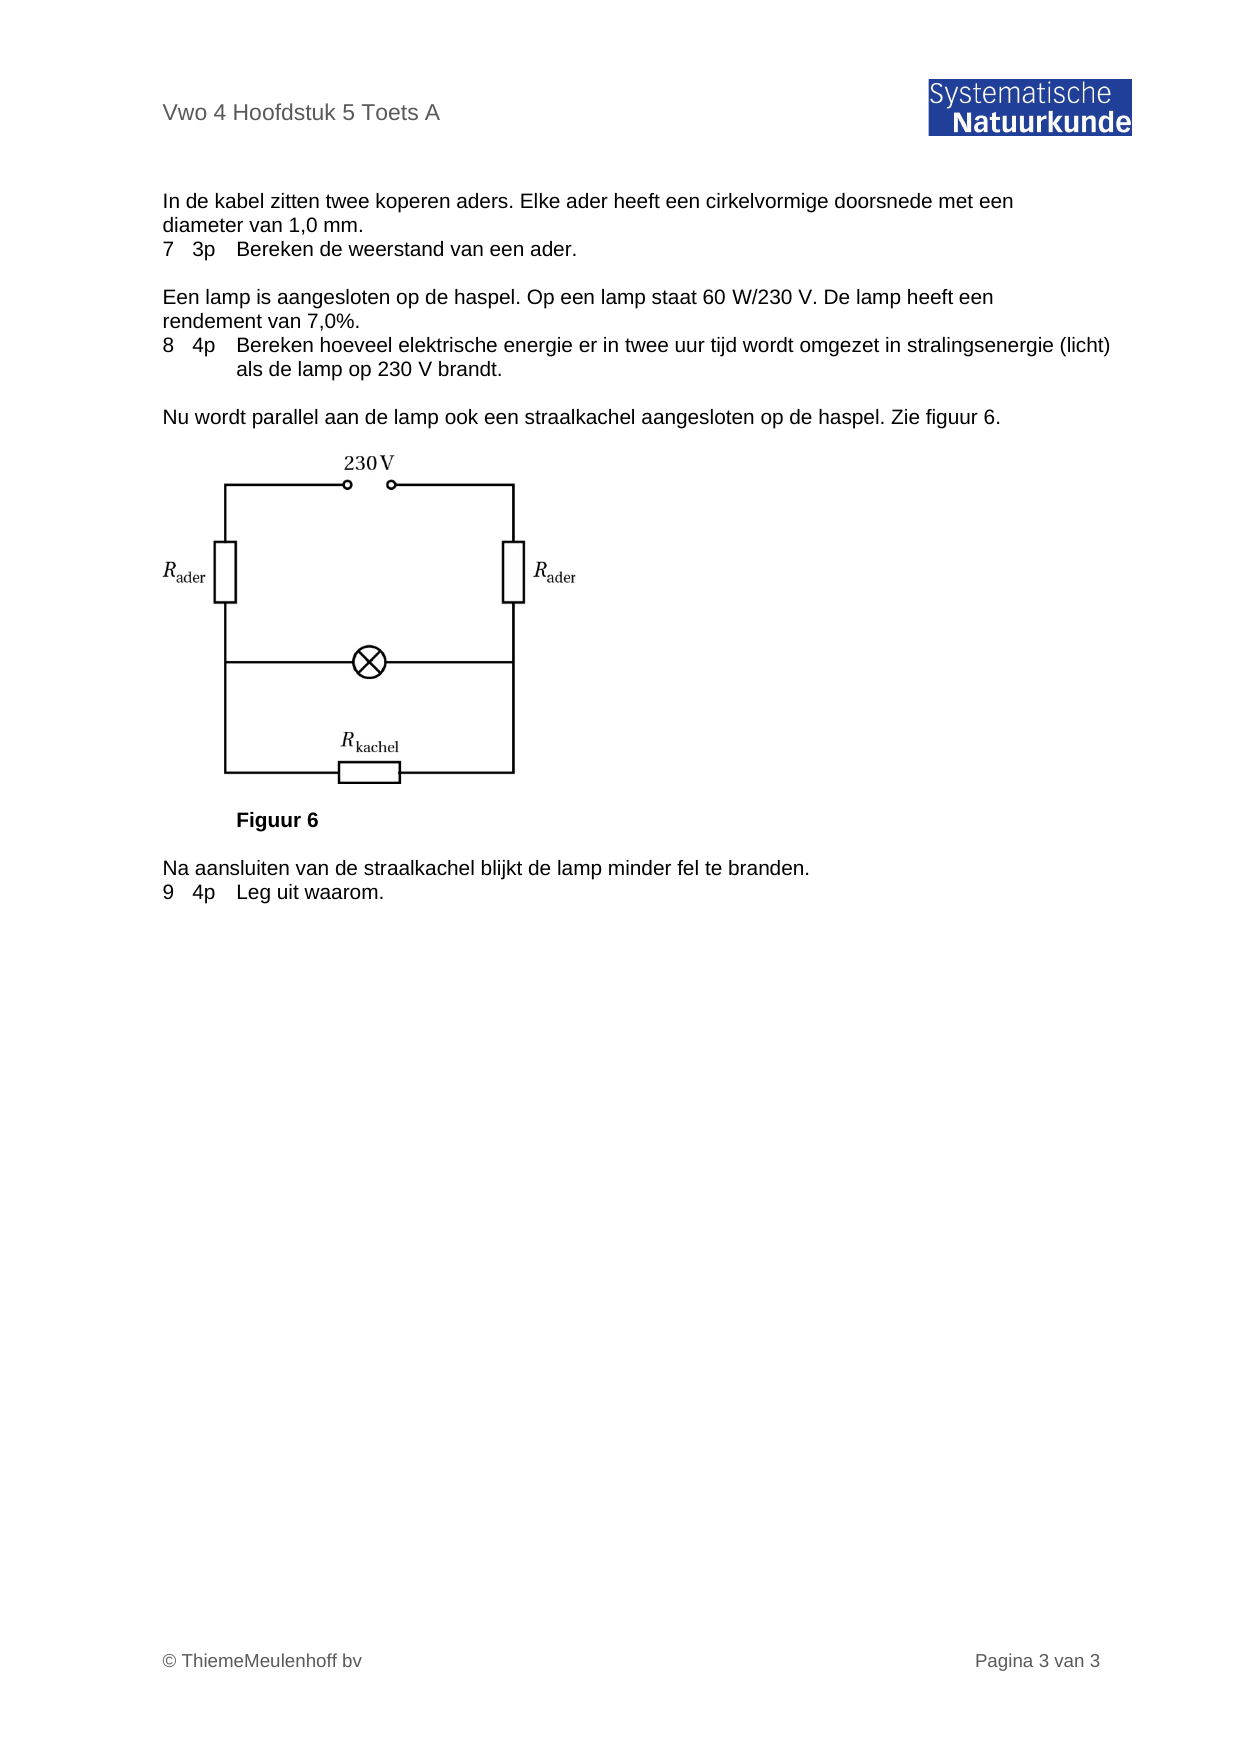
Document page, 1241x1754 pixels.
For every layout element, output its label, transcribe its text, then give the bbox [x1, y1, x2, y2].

text In de kabel zitten twee koperen aders. Elke ader heeft een cirkelvormige doorsnede met een diameter van 1,0 mm. [162, 189, 1078, 237]
text Na aansluiten van de straalkachel blijkt de lamp minder fel te branden. [162, 856, 1078, 880]
text Een lamp is aangesloten op de haspel. Op een lamp staat 60 W/230 V. De lamp heeft een rendement van 7,0%. [162, 285, 1078, 333]
text 8 4p Bereken hoeveel elektrische energie er in twee uur tijd wordt omgezet in stralingsenergie (licht) als de lamp op 230 V brandt. [162, 333, 1137, 381]
picture [928, 79, 1132, 136]
text 9 4p Leg uit waarom. [162, 880, 1078, 904]
picture [162, 452, 576, 784]
text 7 3p Bereken de weerstand van een ader. [162, 237, 1078, 261]
text Figuur 6 [162, 808, 1137, 832]
text Nu wordt parallel aan de lamp ook een straalkachel aangesloten op de haspel. Zie figuur 6. [162, 404, 1078, 428]
